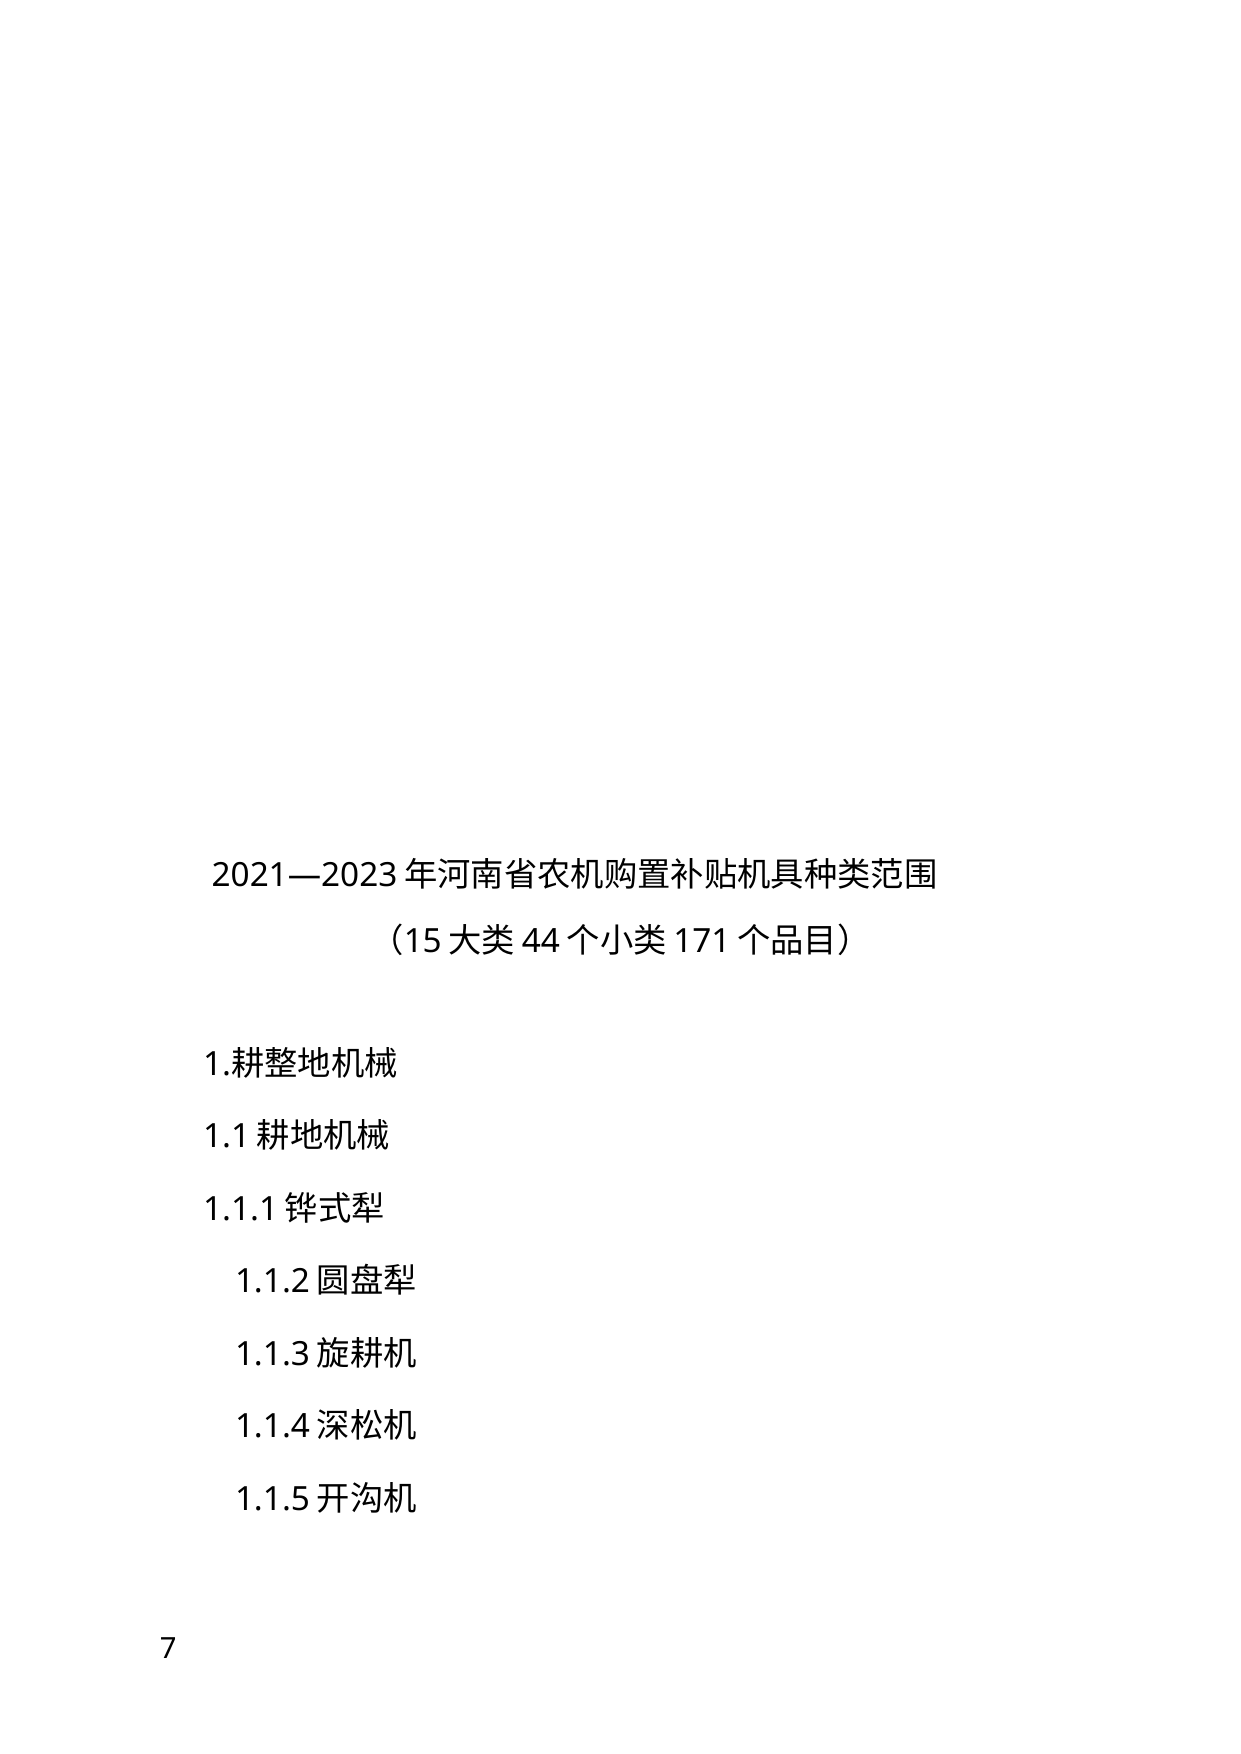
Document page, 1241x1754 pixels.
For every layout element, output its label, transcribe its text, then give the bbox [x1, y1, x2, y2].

text 1.1.5开沟机 [159, 1472, 1081, 1520]
text 1.1耕地机械 [159, 1109, 1081, 1157]
subtitle 2021—2023年河南省农机购置补贴机具种类范围 [159, 839, 1081, 905]
text 1.1.3旋耕机 [159, 1327, 1081, 1375]
text 1.1.2圆盘犁 [159, 1254, 1081, 1302]
text 1.1.1铧式犁 [159, 1181, 1081, 1230]
subtitle （15大类44个小类171个品目） [159, 905, 1081, 971]
text 1.1.4深松机 [159, 1399, 1081, 1448]
text 1.耕整地机械 [159, 1036, 1081, 1085]
